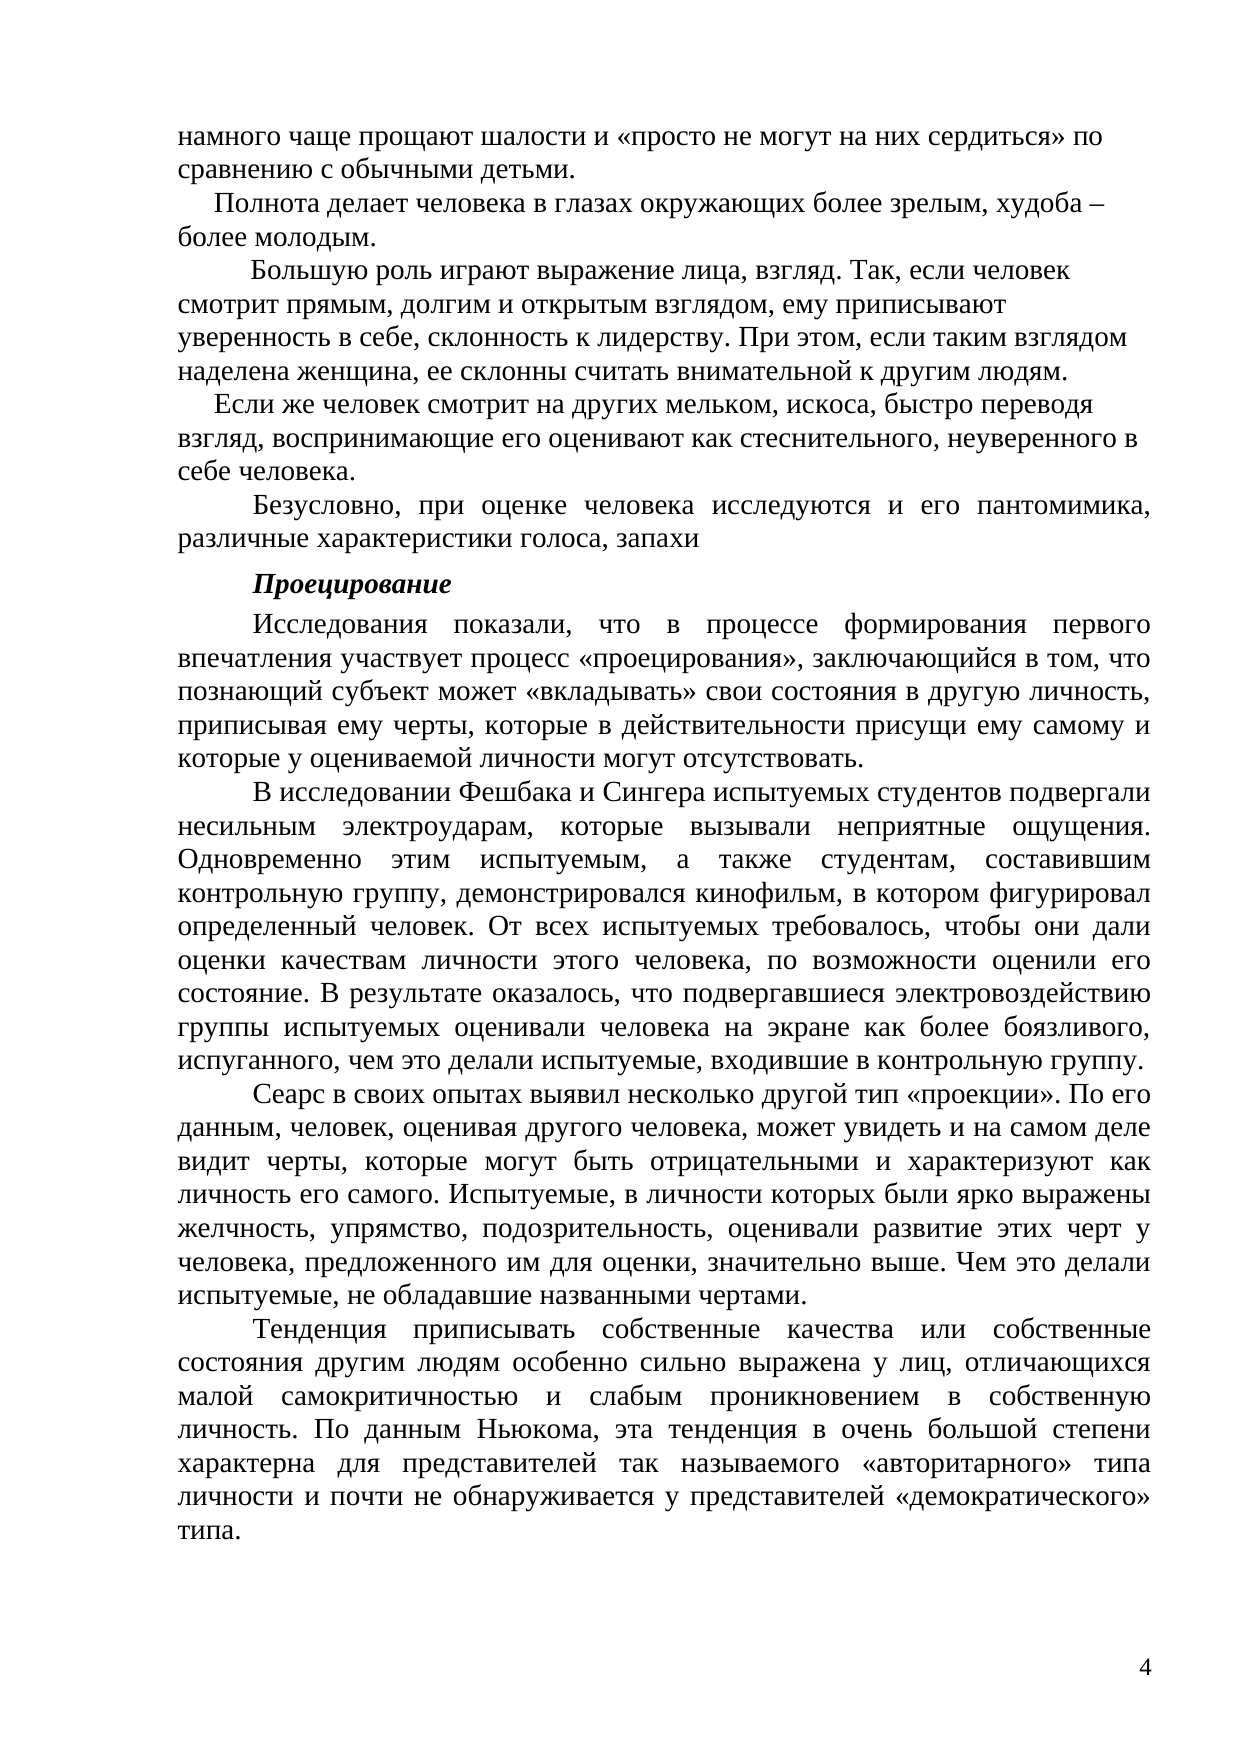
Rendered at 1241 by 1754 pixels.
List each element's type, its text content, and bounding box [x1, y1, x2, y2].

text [177, 118, 1152, 185]
text В исследовании Фешбака и Сингера испытуемых студентов подвергали несильным электроударам, которые вызывали неприятные ощущения. Одновременно этим испытуемым, а также студентам, составившим контрольную группу, демонстрировался кинофильм, в котором фигурировал определенный человек. От всех испытуемых требовалось, чтобы они дали оценки качествам личности этого человека, по возможности оценили его состояние. В результате оказалось, что подвергавшиеся электровоздействию группы испытуемых оценивали человека на экране как более боязливого, испуганного, чем это делали испытуемые, входившие в контрольную группу. [177, 774, 1152, 1076]
text Безусловно, при оценке человека исследуются и его пантомимика, различные характеристики голоса, запахи [177, 487, 1152, 554]
subtitle Проецирование [252, 567, 1152, 600]
text Если же человек смотрит на других мельком, искоса, быстро переводя взгляд, воспринимающие его оценивают как стеснительного, неуверенного в себе человека. [177, 386, 1152, 487]
text Полнота делает человека в глазах окружающих более зрелым, худоба – более молодым. [177, 185, 1152, 252]
text Исследования показали, что в процессе формирования первого впечатления участвует процесс «проецирования», заключающийся в том, что познающий субъект может «вкладывать» свои состояния в другую личность, приписывая ему черты, которые в действительности присущи ему самому и которые у оцениваемой личности могут отсутствовать. [177, 606, 1152, 774]
text Тенденция приписывать собственные качества или собственные состояния другим людям особенно сильно выражена у лиц, отличающихся малой самокритичностью и слабым проникновением в собственную личность. По данным Ньюкома, эта тенденция в очень большой степени характерна для представителей так называемого «авторитарного» типа личности и почти не обнаруживается у представителей «демократического» типа. [177, 1311, 1152, 1546]
text Сеарс в своих опытах выявил несколько другой тип «проекции». По его данным, человек, оценивая другого человека, может увидеть и на самом деле видит черты, которые могут быть отрицательными и характеризуют как личность его самого. Испытуемые, в личности которых были ярко выражены желчность, упрямство, подозрительность, оценивали развитие этих черт у человека, предложенного им для оценки, значительно выше. Чем это делали испытуемые, не обладавшие названными чертами. [177, 1076, 1152, 1311]
text Большую роль играют выражение лица, взгляд. Так, если человек смотрит прямым, долгим и открытым взглядом, ему приписывают уверенность в себе, склонность к лидерству. При этом, если таким взглядом наделена женщина, ее склонны считать внимательной к другим людям. [177, 252, 1152, 386]
